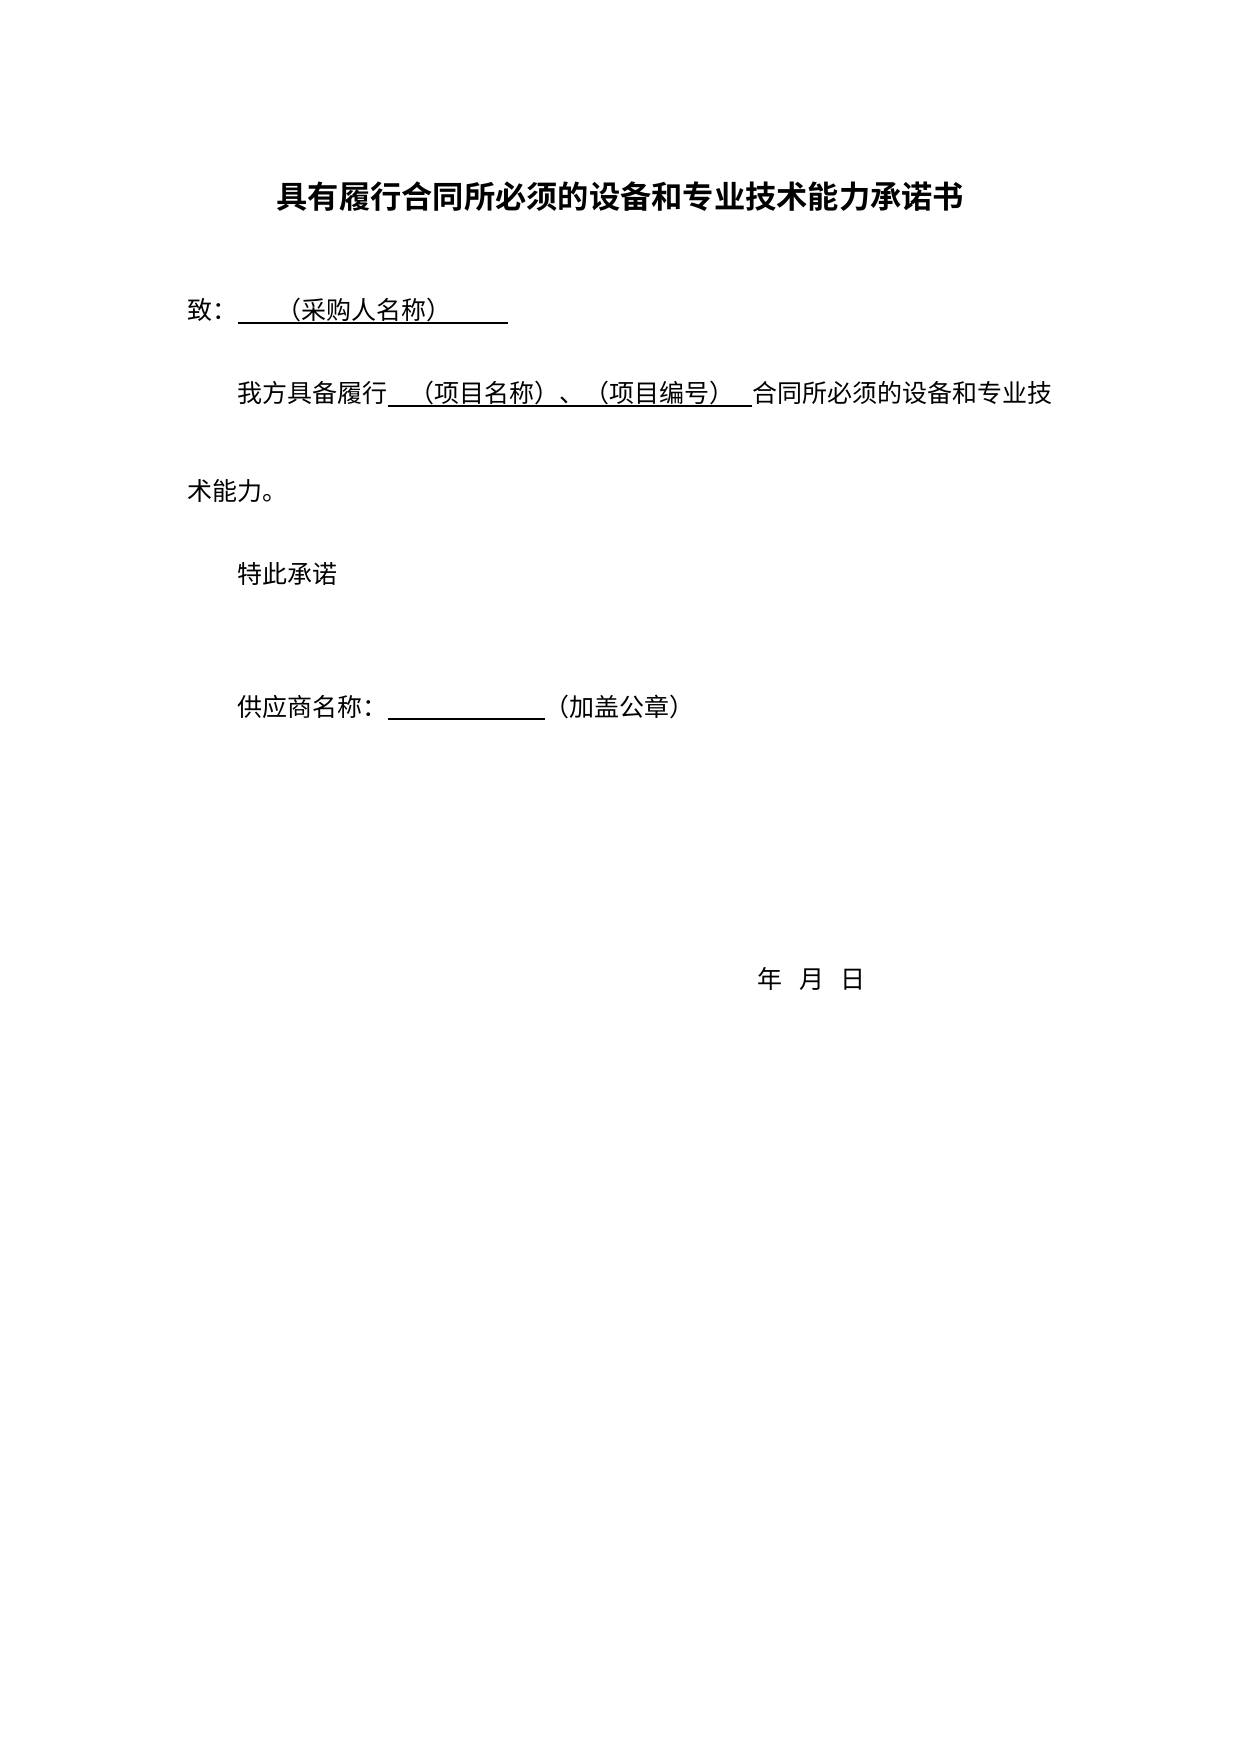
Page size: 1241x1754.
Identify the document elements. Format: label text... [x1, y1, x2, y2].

text 供应商名称： （加盖公章） [187, 673, 1053, 738]
text 致： （采购人名称） [187, 276, 1053, 341]
text 我方具备履行 （项目名称）、（项目编号） 合同所必须的设备和专业技术能力。 [187, 359, 1053, 522]
text 年 月 日 [187, 946, 1053, 1011]
text 具有履行合同所必须的设备和专业技术能力承诺书 [187, 162, 1053, 227]
text 特此承诺 [187, 540, 1053, 605]
